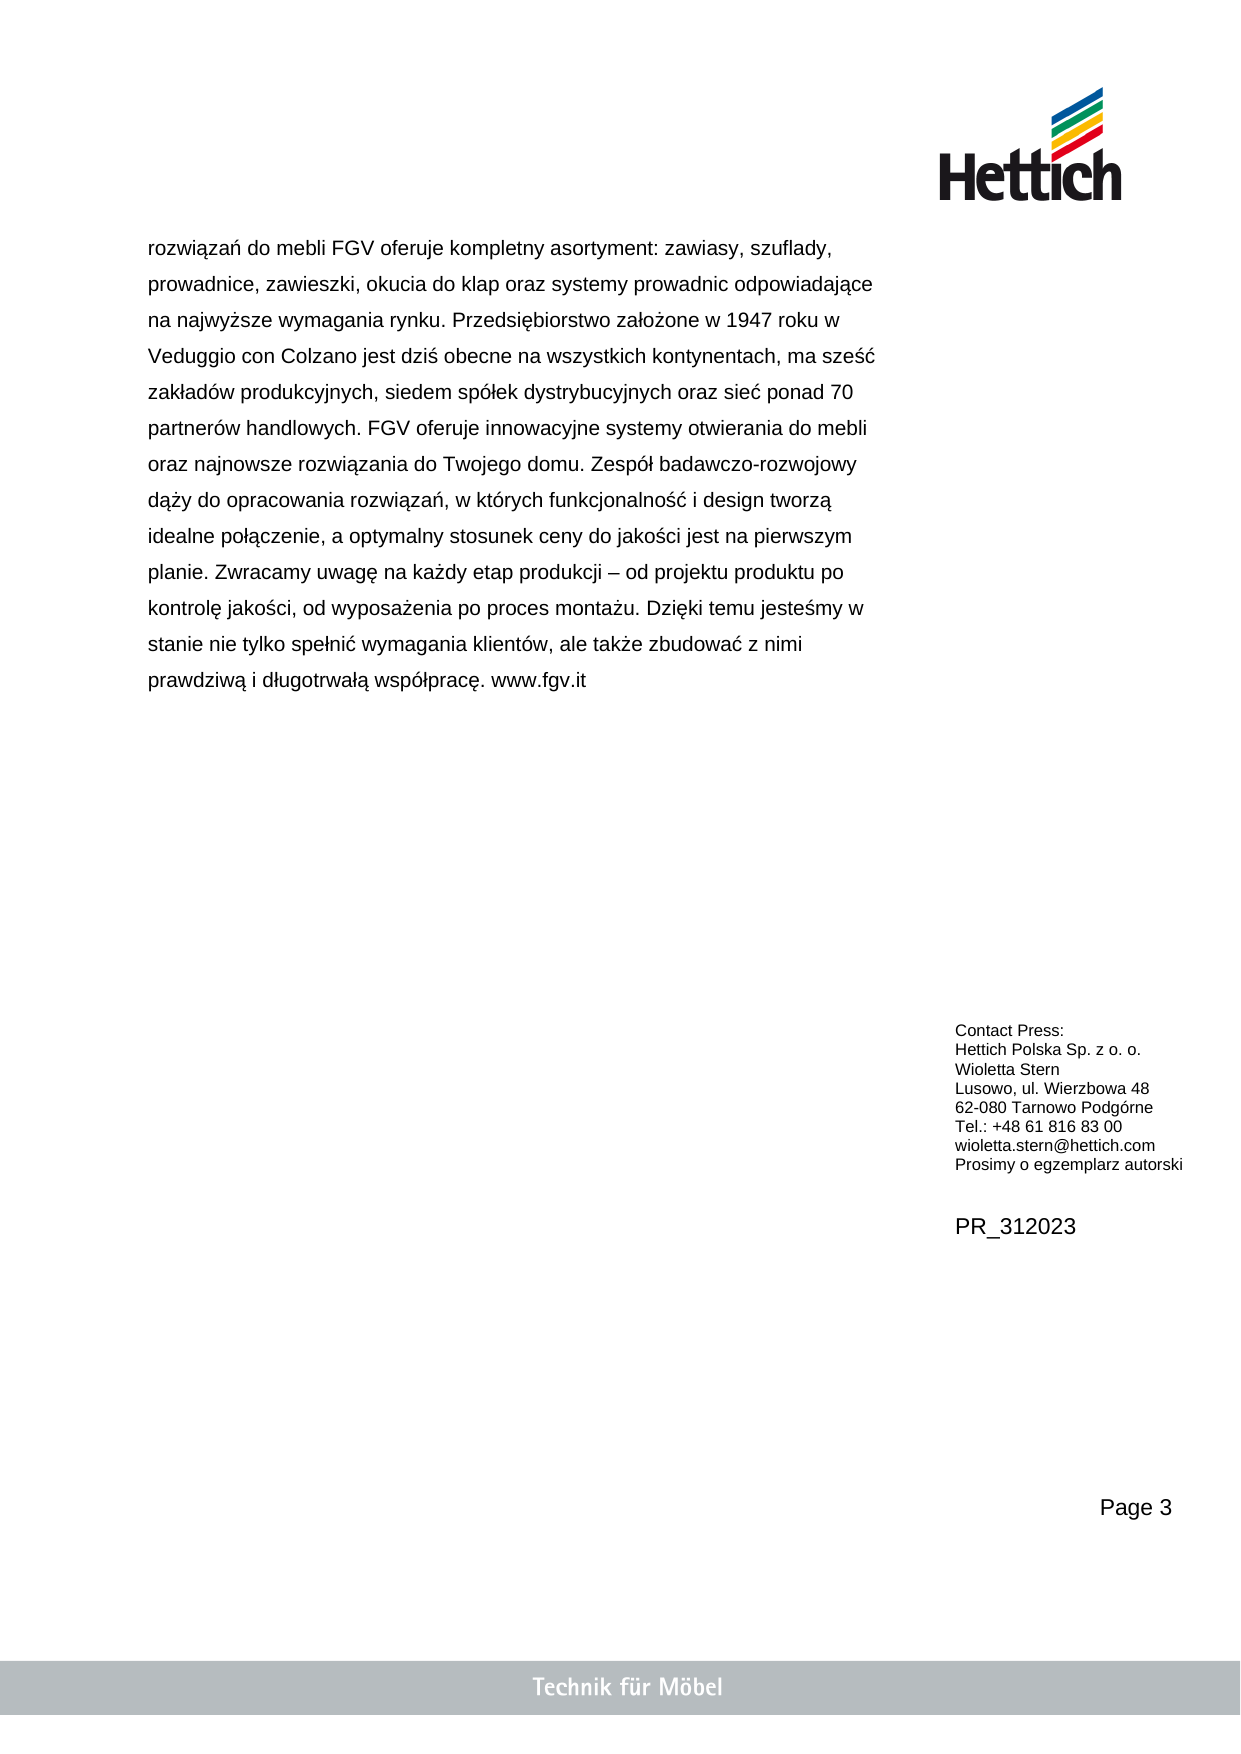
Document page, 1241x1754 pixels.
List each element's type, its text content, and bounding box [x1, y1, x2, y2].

picture [0, 1598, 1241, 1715]
picture [0, 6, 1241, 263]
text partnerów handlowych. FGV oferuje innowacyjne systemy otwierania do mebli oraz najnowsze rozwiązania do Twojego domu. Zespół badawczo-rozwojowy dąży do opracowania rozwiązań, w których funkcjonalność i design tworzą idealne połączenie, a optymalny stosunek ceny do jakości jest na pierwszym planie. Zwracamy uwagę na każdy etap produkcji – od projektu produktu po kontrolę jakości, od wyposażenia po proces montażu. Dzięki temu jesteśmy w stanie nie tylko spełnić wymagania klientów, ale także zbudować z nimi prawdziwą i długotrwałą współpracę. www.fgv.it [148, 416, 887, 691]
